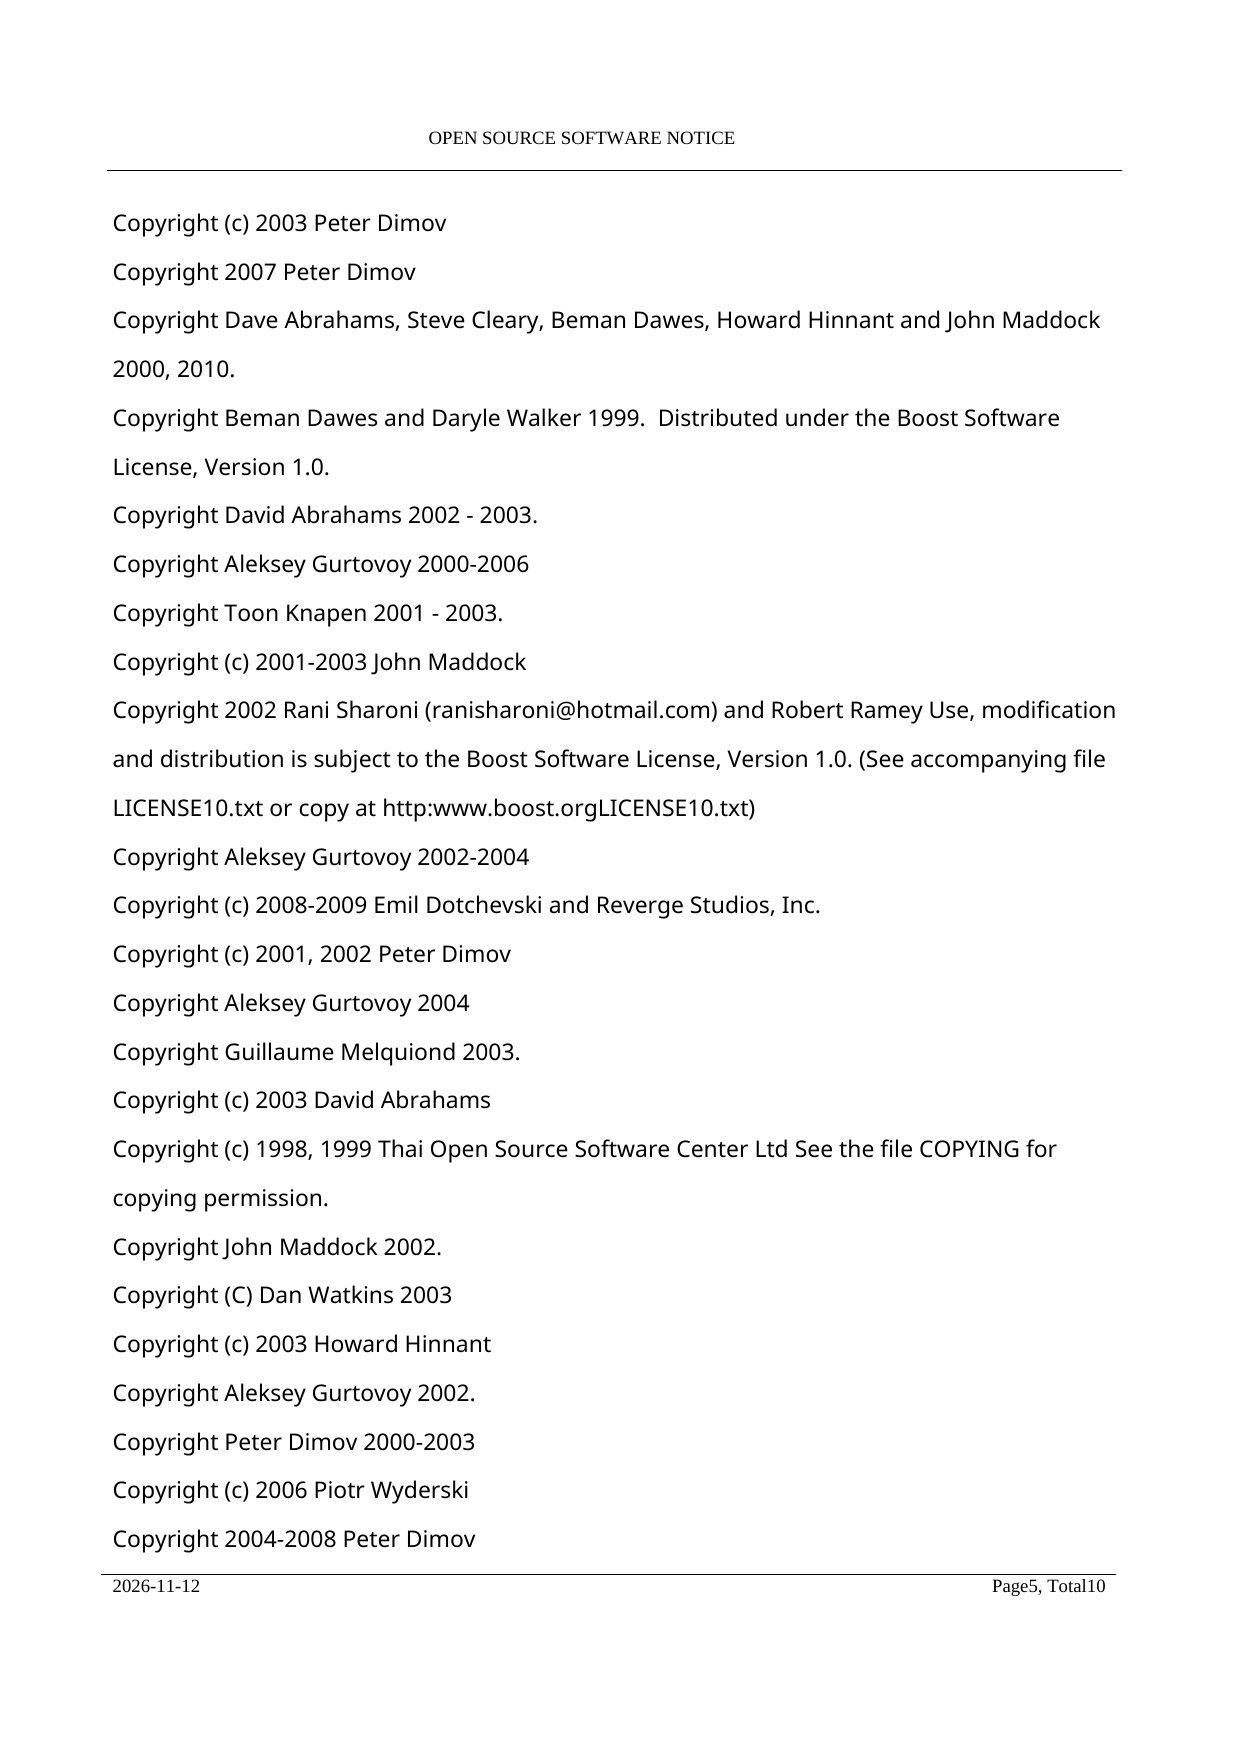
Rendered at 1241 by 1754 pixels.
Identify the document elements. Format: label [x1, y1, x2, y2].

text [112, 206, 1128, 1555]
